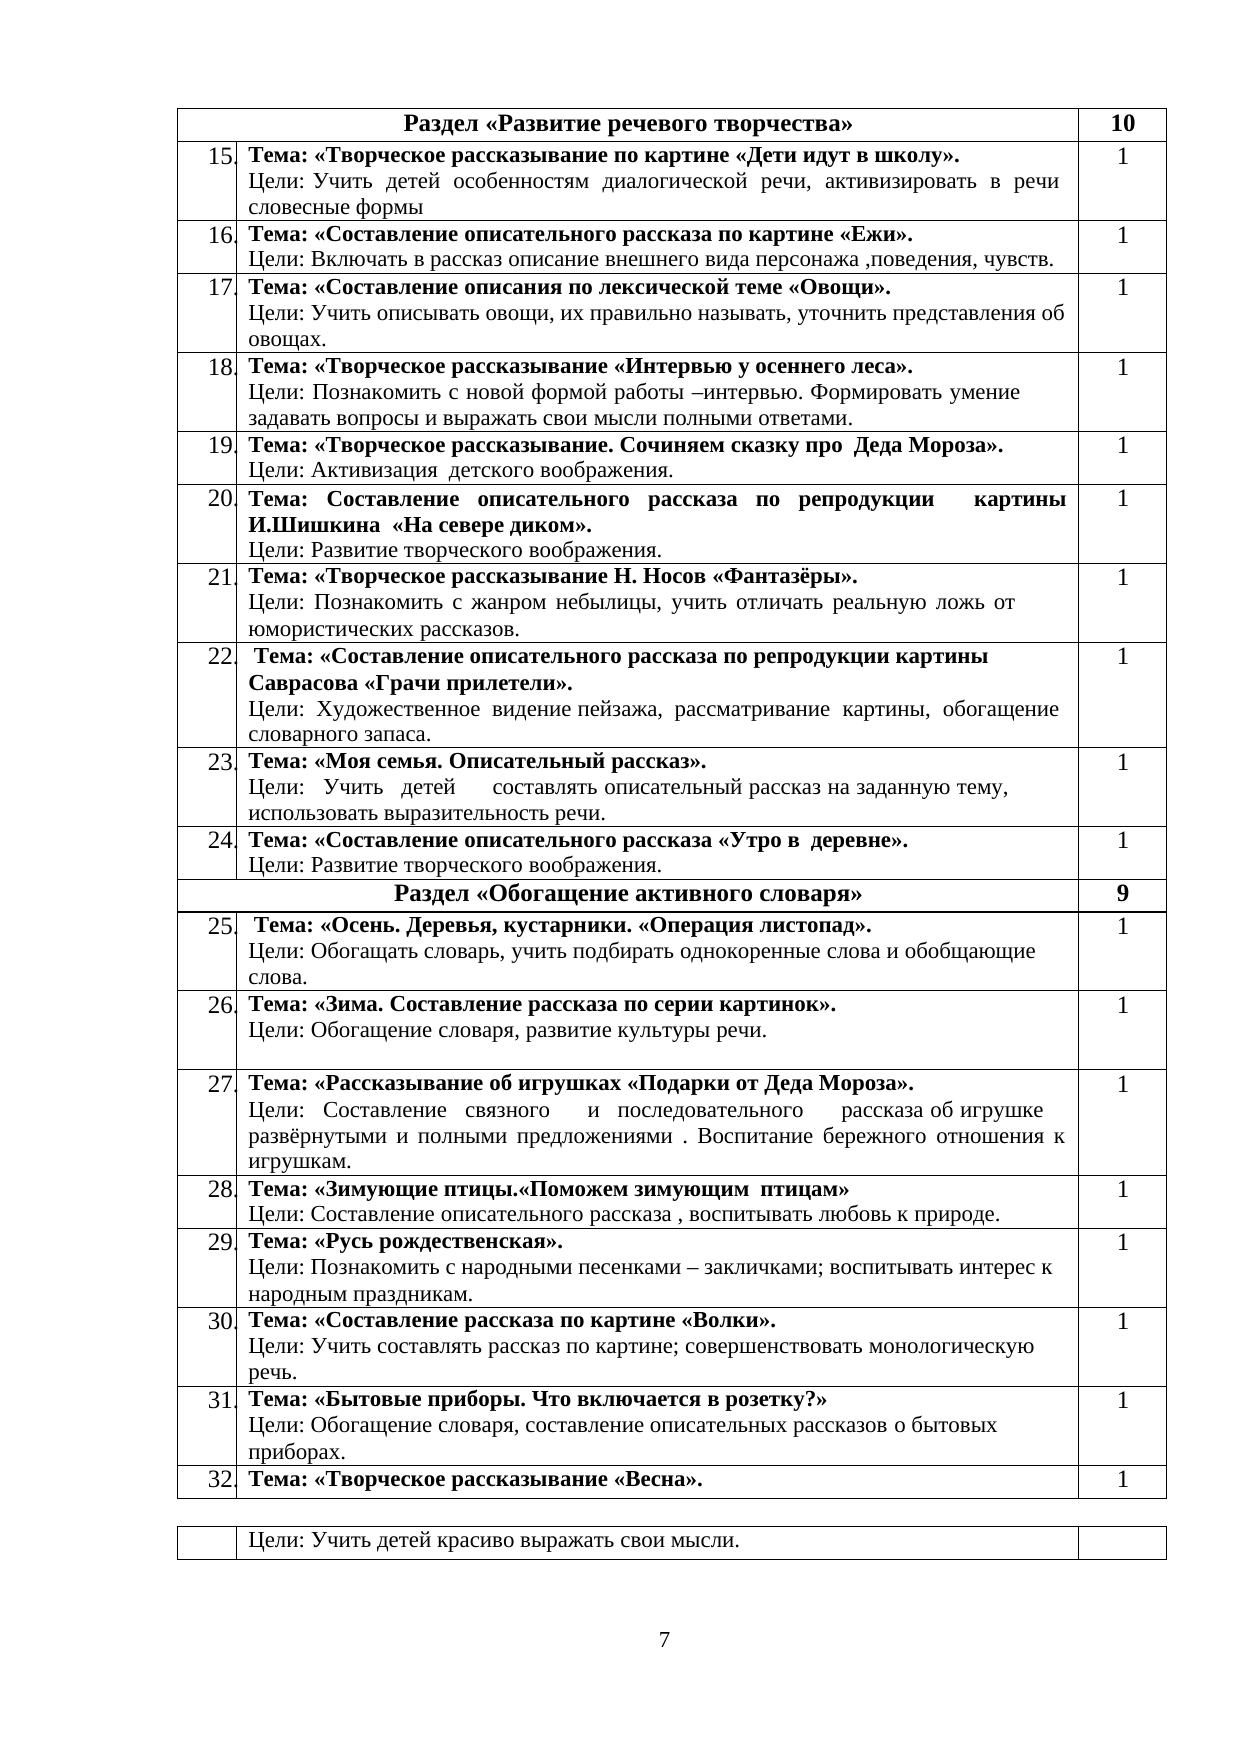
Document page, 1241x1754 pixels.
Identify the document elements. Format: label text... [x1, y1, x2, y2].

table_cell 32. [178, 1466, 236, 1497]
table_cell Тема: «Составление описательного рассказа «Утро в деревне». Цели: Развитие творческого воображения. [237, 827, 1078, 878]
table_cell Тема: Составление описательного рассказа по репродукции картины И.Шишкина «На севере диком». Цели: Развитие творческого воображения. [237, 485, 1078, 562]
table_cell 31. [178, 1387, 236, 1464]
table_cell Тема: «Творческое рассказывание «Интервью у осеннего леса». Цели: Познакомить с новой формой работы –интервью. Формировать умение задавать вопросы и выражать свои мысли полными ответами. [237, 353, 1078, 431]
table_cell Тема: «Бытовые приборы. Что включается в розетку?» Цели: Обогащение словаря, составление описательных рассказов о бытовых приборах. [237, 1387, 1078, 1464]
table_cell 1 [1079, 827, 1166, 878]
table_cell 1 [1079, 221, 1166, 273]
table_header [1079, 1527, 1166, 1559]
table_cell 1 [1079, 748, 1166, 826]
table_cell 10 [1079, 109, 1166, 141]
table_cell 1 [1079, 274, 1166, 352]
table_cell 21. [178, 564, 236, 642]
table_cell 1 [1079, 432, 1166, 483]
table_cell Тема: «Творческое рассказывание Н. Носов «Фантазёры». Цели: Познакомить с жанром небылицы, учить отличать реальную ложь от юмористических рассказов. [237, 564, 1078, 642]
table_cell 30. [178, 1308, 236, 1386]
table_cell Тема: «Творческое рассказывание. Сочиняем сказку про Деда Мороза». Цели: Активизация детского воображения. [237, 432, 1078, 483]
table_cell Раздел «Обогащение активного словаря» [178, 880, 1078, 911]
table_cell 9 [1079, 880, 1166, 911]
table_cell 1 [1079, 1070, 1166, 1175]
table_cell 1 [1079, 564, 1166, 642]
table_cell Тема: «Составление описательного рассказа по картине «Ежи». Цели: Включать в рассказ описание внешнего вида персонажа ,поведения, чувств. [237, 221, 1078, 273]
table_cell 1 [1079, 353, 1166, 431]
table_cell 1 [1079, 1308, 1166, 1386]
table_cell 16. [178, 221, 236, 273]
table_cell Тема: «Зима. Составление рассказа по серии картинок». Цели: Обогащение словаря, развитие культуры речи. [237, 991, 1078, 1069]
table_cell 17. [178, 274, 236, 352]
table_cell 24. [178, 827, 236, 878]
table_cell 29. [178, 1229, 236, 1307]
table_cell 1 [1079, 1387, 1166, 1464]
table_cell Тема: «Зимующие птицы.«Поможем зимующим птицам» Цели: Составление описательного рассказа , воспитывать любовь к природе. [237, 1176, 1078, 1227]
table_cell Тема: «Составление рассказа по картине «Волки». Цели: Учить составлять рассказ по картине; совершенствовать монологическую речь. [237, 1308, 1078, 1386]
table_cell 26. [178, 991, 236, 1069]
table_cell 1 [1079, 643, 1166, 747]
table_cell 23. [178, 748, 236, 826]
table_cell 22. [178, 643, 236, 747]
table_cell 19. [178, 432, 236, 483]
table_cell 1 [1079, 991, 1166, 1069]
table_cell 1 [1079, 913, 1166, 990]
table_header [178, 1527, 236, 1559]
table_cell 28. [178, 1176, 236, 1227]
table_cell 1 [1079, 1176, 1166, 1227]
table_cell 15. [178, 142, 236, 220]
table_cell Раздел «Развитие речевого творчества» [178, 109, 1078, 141]
table_cell 1 [1079, 1229, 1166, 1307]
table_cell Тема: «Русь рождественская». Цели: Познакомить с народными песенками – закличками; воспитывать интерес к народным праздникам. [237, 1229, 1078, 1307]
table_cell Тема: «Моя семья. Описательный рассказ». Цели: Учить детей составлять описательный рассказ на заданную тему, использовать выразительность речи. [237, 748, 1078, 826]
table_cell Тема: «Творческое рассказывание по картине «Дети идут в школу». Цели: Учить детей особенностям диалогической речи, активизировать в речи словесные формы [237, 142, 1078, 220]
table_cell 27. [178, 1070, 236, 1175]
table_cell 20. [178, 485, 236, 562]
table_cell Тема: «Рассказывание об игрушках «Подарки от Деда Мороза». Цели: Составление связного и последовательного рассказа об игрушке развёрнутыми и полными предложениями . Воспитание бережного отношения к игрушкам. [237, 1070, 1078, 1175]
table_cell Тема: «Творческое рассказывание «Весна». [237, 1466, 1078, 1497]
table_cell 25. [178, 913, 236, 990]
table_cell 1 [1079, 485, 1166, 562]
table_cell Тема: «Осень. Деревья, кустарники. «Операция листопад». Цели: Обогащать словарь, учить подбирать однокоренные слова и обобщающие слова. [237, 913, 1078, 990]
table_cell 18. [178, 353, 236, 431]
table_cell 1 [1079, 142, 1166, 220]
table_cell Тема: «Составление описательного рассказа по репродукции картины Саврасова «Грачи прилетели». Цели: Художественное видение пейзажа, рассматривание картины, обогащение словарного запаса. [237, 643, 1078, 747]
table_cell Тема: «Составление описания по лексической теме «Овощи». Цели: Учить описывать овощи, их правильно называть, уточнить представления об овощах. [237, 274, 1078, 352]
table_cell 1 [1079, 1466, 1166, 1497]
table_header Цели: Учить детей красиво выражать свои мысли. [237, 1527, 1078, 1559]
